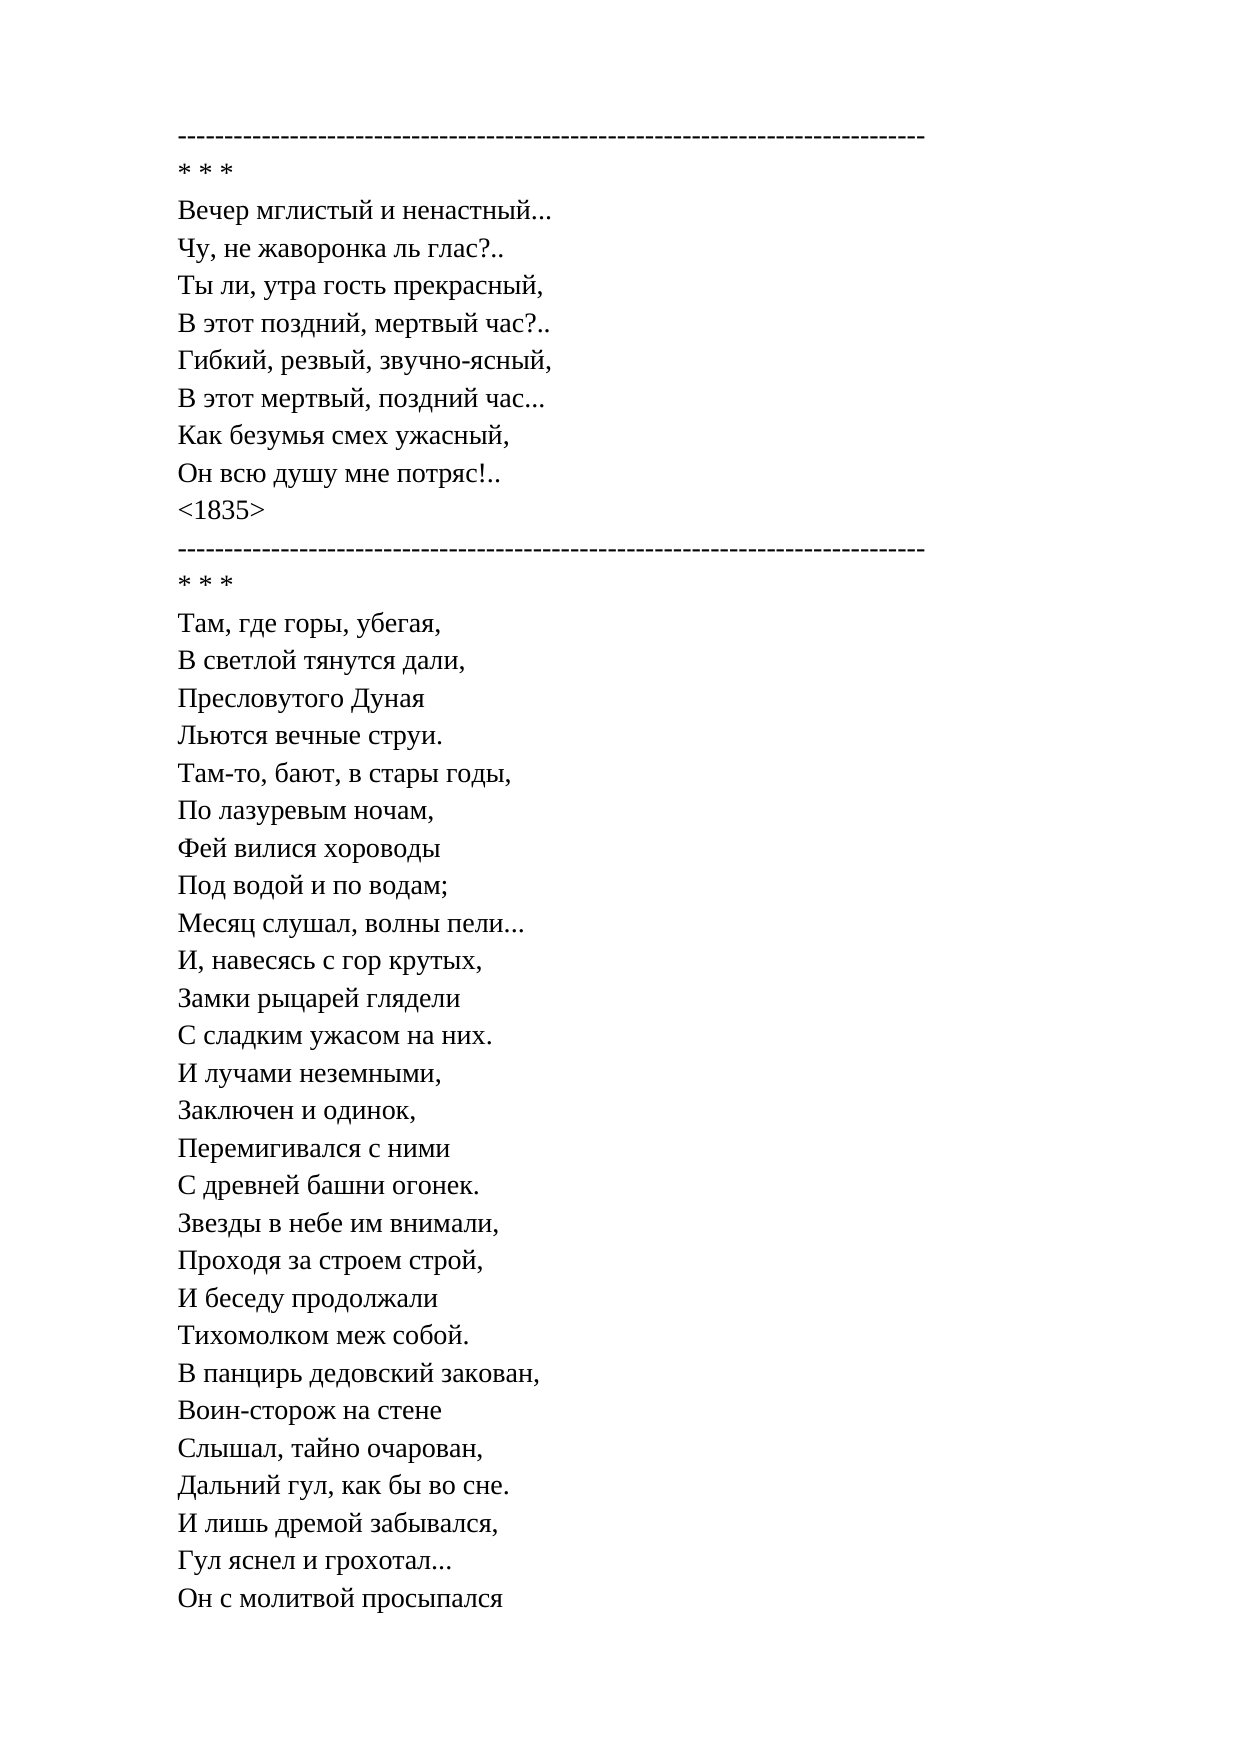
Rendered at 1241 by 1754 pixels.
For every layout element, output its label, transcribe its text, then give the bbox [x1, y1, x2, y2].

text Заключен и одинок, [177, 1093, 1152, 1126]
text Пресловутого Дуная [177, 681, 1152, 713]
text Как безумья смех ужасный, [177, 418, 1152, 451]
text Он всю душу мне потряс!.. [177, 456, 1152, 488]
text <1835> [177, 493, 1152, 526]
text -------------------------------------------------------------------------------- [177, 531, 1152, 563]
text В панцирь дедовский закован, [177, 1356, 1152, 1388]
text В этот мертвый, поздний час... [177, 381, 1152, 413]
text И лишь дремой забывался, [177, 1506, 1152, 1538]
text * * * [177, 568, 1152, 601]
text В этот поздний, мертвый час?.. [177, 306, 1152, 338]
text Слышал, тайно очарован, [177, 1431, 1152, 1463]
text Чу, не жаворонка ль глас?.. [177, 231, 1152, 263]
text И, навесясь с гор крутых, [177, 943, 1152, 976]
text Там, где горы, убегая, [177, 606, 1152, 638]
text Вечер мглистый и ненастный... [177, 193, 1152, 226]
text В светлой тянутся дали, [177, 643, 1152, 676]
text По лазуревым ночам, [177, 793, 1152, 826]
text * * * [177, 156, 1152, 188]
text Тихомолком меж собой. [177, 1318, 1152, 1351]
text Ты ли, утра гость прекрасный, [177, 268, 1152, 301]
text Гул яснел и грохотал... [177, 1543, 1152, 1576]
text Гибкий, резвый, звучно-ясный, [177, 343, 1152, 376]
text Фей вилися хороводы [177, 831, 1152, 863]
text Под водой и по водам; [177, 868, 1152, 901]
text Звезды в небе им внимали, [177, 1206, 1152, 1238]
text Дальний гул, как бы во сне. [177, 1468, 1152, 1501]
text И лучами неземными, [177, 1056, 1152, 1088]
text Воин-сторож на стене [177, 1393, 1152, 1426]
text Месяц слушал, волны пели... [177, 906, 1152, 938]
text Льются вечные струи. [177, 718, 1152, 751]
text Замки рыцарей глядели [177, 981, 1152, 1013]
text И беседу продолжали [177, 1281, 1152, 1313]
text С древней башни огонек. [177, 1168, 1152, 1201]
text -------------------------------------------------------------------------------- [177, 118, 1152, 151]
text Перемигивался с ними [177, 1131, 1152, 1163]
text Там-то, бают, в стары годы, [177, 756, 1152, 788]
text С сладким ужасом на них. [177, 1018, 1152, 1051]
text Проходя за строем строй, [177, 1243, 1152, 1276]
text Он с молитвой просыпался [177, 1581, 1152, 1613]
